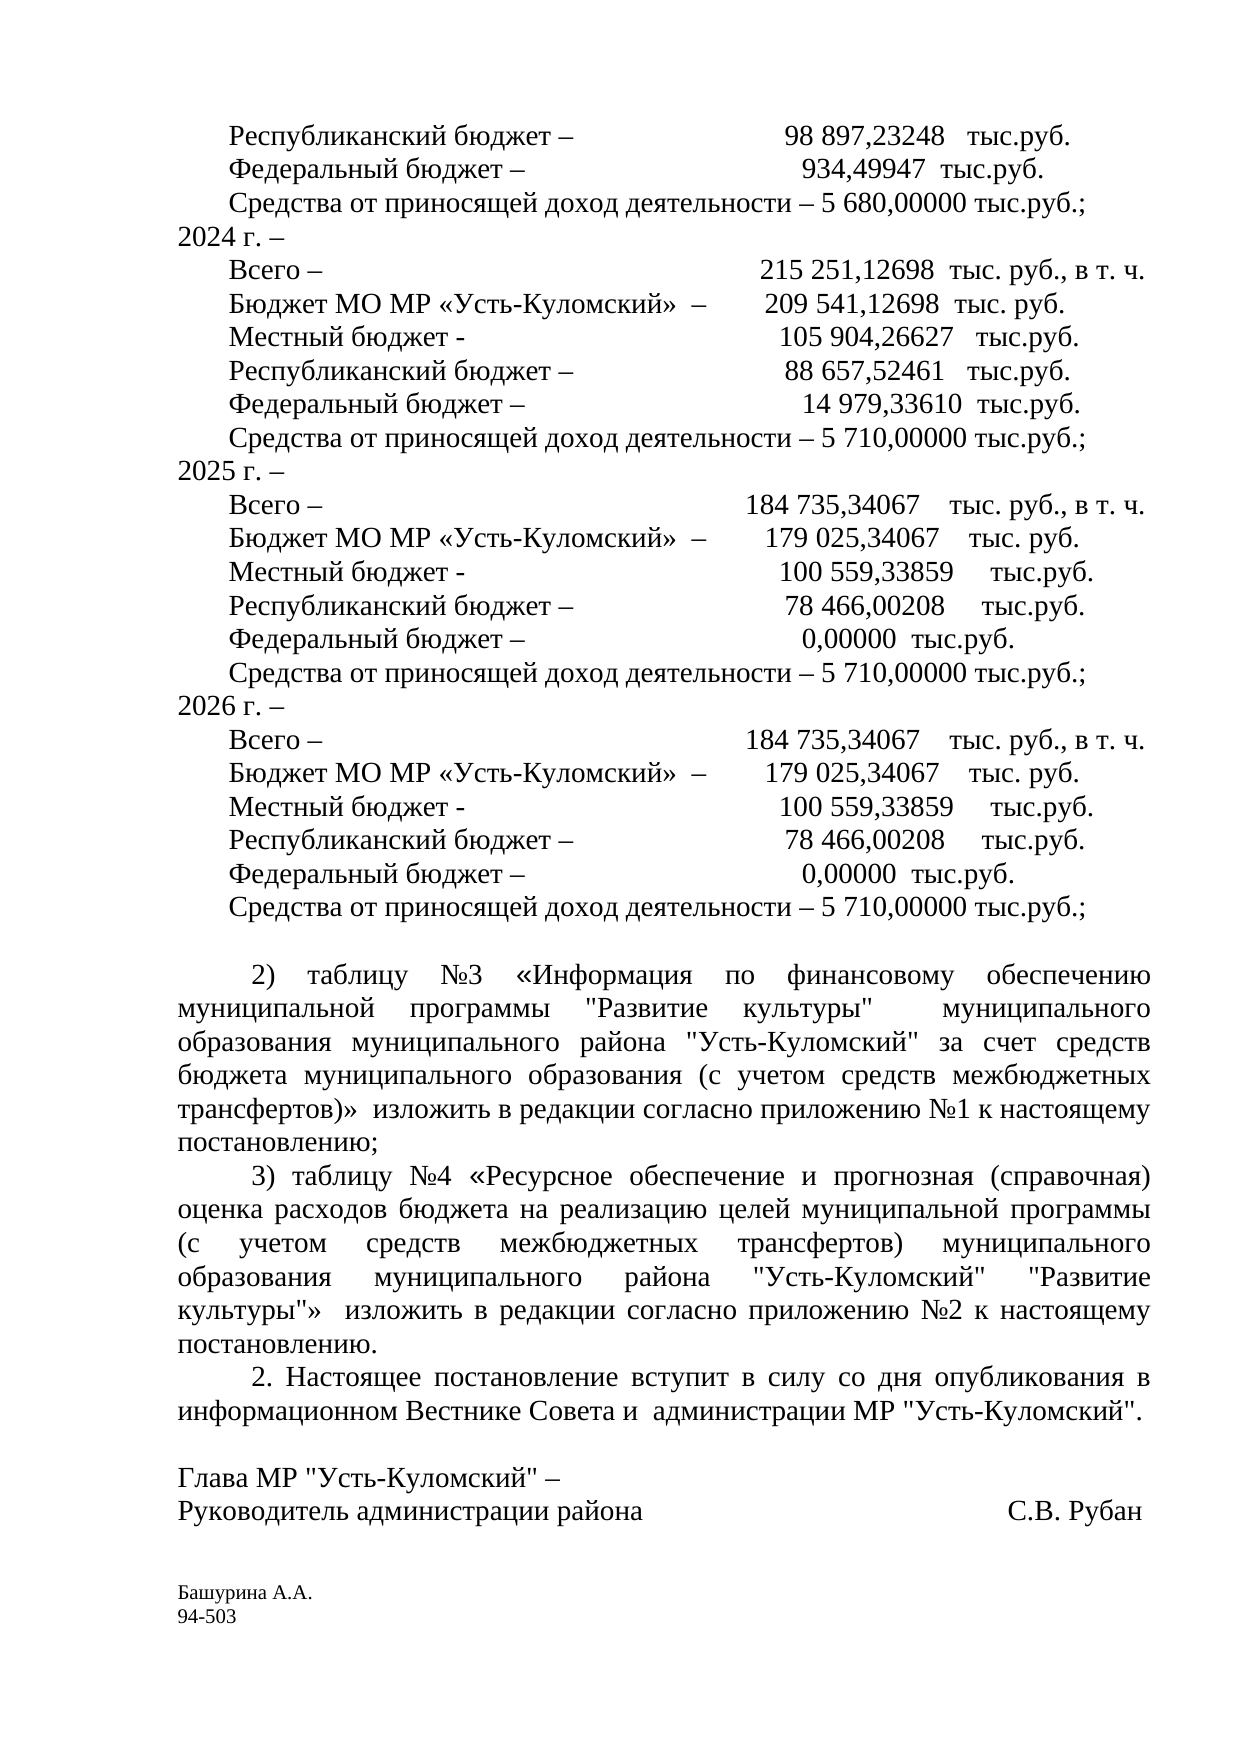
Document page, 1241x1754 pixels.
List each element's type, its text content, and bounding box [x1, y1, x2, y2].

text 2. Настоящее постановление вступит в силу со дня опубликования в информационном Вестнике Совета и администрации МР "Усть-Куломский". [177, 1359, 1152, 1426]
text Республиканский бюджет – 98 897,23248 тыс.руб. [177, 118, 1152, 152]
text Всего – 184 735,34067 тыс. руб., в т. ч. [177, 487, 1152, 521]
text Средства от приносящей доход деятельности – 5 710,00000 тыс.руб.; [177, 889, 1152, 923]
text Средства от приносящей доход деятельности – 5 710,00000 тыс.руб.; [177, 655, 1152, 688]
text Бюджет МО МР «Усть-Куломский» – 179 025,34067 тыс. руб. [177, 755, 1152, 789]
text Местный бюджет - 105 904,26627 тыс.руб. [177, 319, 1152, 353]
text Руководитель администрации района С.В. Рубан [177, 1493, 1152, 1527]
text Глава МР "Усть-Куломский" – [177, 1460, 1152, 1493]
text Средства от приносящей доход деятельности – 5 680,00000 тыс.руб.; [177, 185, 1152, 219]
text 2024 г. – [177, 219, 1152, 252]
text Федеральный бюджет – 934,49947 тыс.руб. [177, 152, 1152, 185]
text Бюджет МО МР «Усть-Куломский» – 179 025,34067 тыс. руб. [177, 521, 1152, 554]
text 2026 г. – [177, 688, 1152, 722]
text Федеральный бюджет – 0,00000 тыс.руб. [177, 621, 1152, 655]
text Федеральный бюджет – 0,00000 тыс.руб. [177, 856, 1152, 889]
text 94-503 [177, 1604, 1152, 1628]
text 2) таблицу №3 «Информация по финансовому обеспечению муниципальной программы "Развитие культуры" муниципального образования муниципального района "Усть-Куломский" за счет средств бюджета муниципального образования (с учетом средств межбюджетных трансфертов)» изложить в редакции согласно приложению №1 к настоящему постановлению; [177, 957, 1152, 1158]
text Башурина А.А. [177, 1580, 1152, 1604]
text 3) таблицу №4 «Ресурсное обеспечение и прогнозная (справочная) оценка расходов бюджета на реализацию целей муниципальной программы (с учетом средств межбюджетных трансфертов) муниципального образования муниципального района "Усть-Куломский" "Развитие культуры"» изложить в редакции согласно приложению №2 к настоящему постановлению. [177, 1158, 1152, 1359]
text Республиканский бюджет – 78 466,00208 тыс.руб. [177, 822, 1152, 856]
text Республиканский бюджет – 88 657,52461 тыс.руб. [177, 353, 1152, 386]
text Местный бюджет - 100 559,33859 тыс.руб. [177, 789, 1152, 822]
text Республиканский бюджет – 78 466,00208 тыс.руб. [177, 588, 1152, 621]
text 2025 г. – [177, 453, 1152, 487]
text Всего – 215 251,12698 тыс. руб., в т. ч. [177, 252, 1152, 286]
text Местный бюджет - 100 559,33859 тыс.руб. [177, 554, 1152, 588]
text Бюджет МО МР «Усть-Куломский» – 209 541,12698 тыс. руб. [177, 286, 1152, 319]
text Средства от приносящей доход деятельности – 5 710,00000 тыс.руб.; [177, 420, 1152, 453]
text Федеральный бюджет – 14 979,33610 тыс.руб. [177, 386, 1152, 420]
text Всего – 184 735,34067 тыс. руб., в т. ч. [177, 722, 1152, 755]
